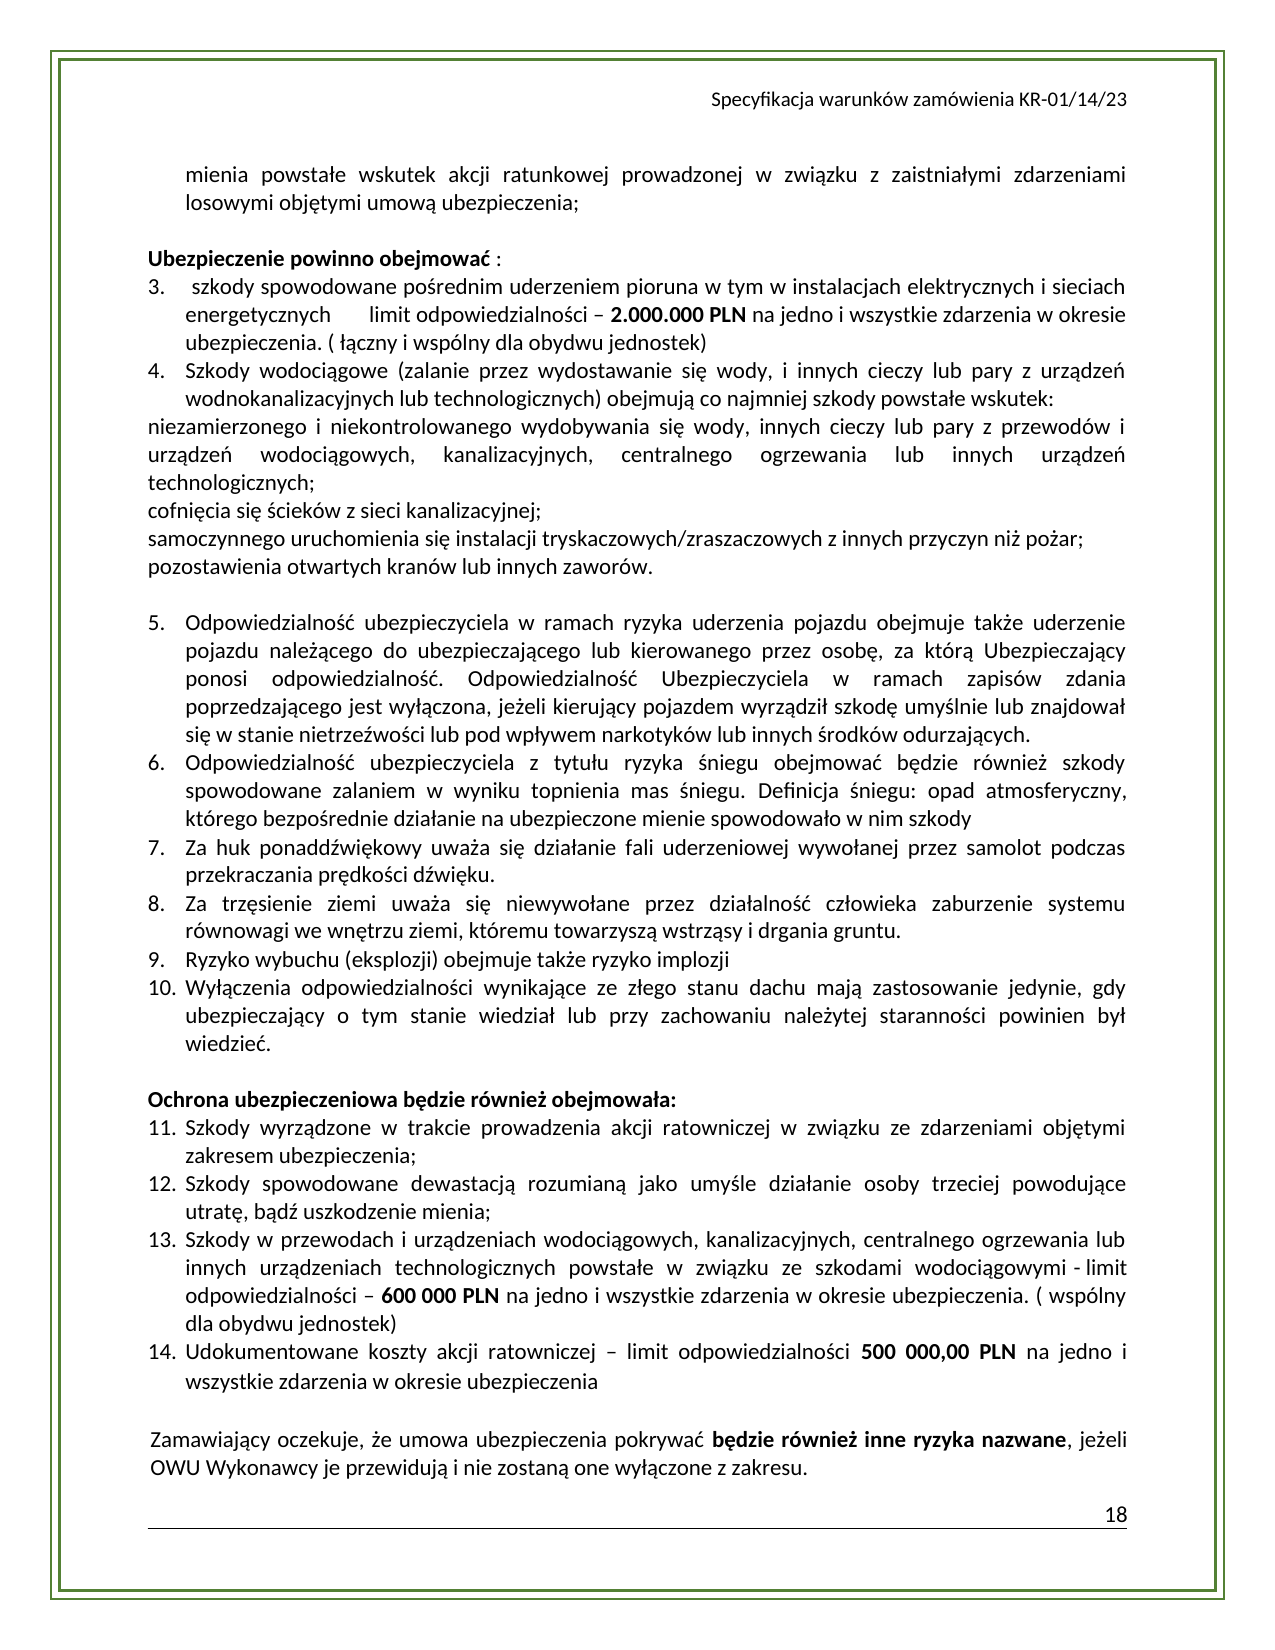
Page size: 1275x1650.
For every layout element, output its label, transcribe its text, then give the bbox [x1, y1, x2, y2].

list Udokumentowane koszty akcji ratowniczej – limit odpowiedzialności 500 000,00 PLN na jedno i wszystkie zdarzenia w okresie ubezpieczenia [148, 1337, 1127, 1395]
list Szkody w przewodach i urządzeniach wodociągowych, kanalizacyjnych, centralnego ogrzewania lub innych urządzeniach technologicznych powstałe w związku ze szkodami wodociągowymi - limit odpowiedzialności – 600 000 PLN na jedno i wszystkie zdarzenia w okresie ubezpieczenia. ( wspólny dla obydwu jednostek) [148, 1225, 1127, 1337]
text cofnięcia się ścieków z sieci kanalizacyjnej; [148, 496, 1127, 524]
list Ryzyko wybuchu (eksplozji) obejmuje także ryzyko implozji [148, 945, 1127, 973]
text Ochrona ubezpieczeniowa będzie również obejmowała: [148, 1085, 1127, 1113]
list Odpowiedzialność ubezpieczyciela w ramach ryzyka uderzenia pojazdu obejmuje także uderzenie pojazdu należącego do ubezpieczającego lub kierowanego przez osobę, za którą Ubezpieczający ponosi odpowiedzialność. Odpowiedzialność Ubezpieczyciela w ramach zapisów zdania poprzedzającego jest wyłączona, jeżeli kierujący pojazdem wyrządził szkodę umyślnie lub znajdował się w stanie nietrzeźwości lub pod wpływem narkotyków lub innych środków odurzających. [148, 608, 1127, 748]
list Wyłączenia odpowiedzialności wynikające ze złego stanu dachu mają zastosowanie jedynie, gdy ubezpieczający o tym stanie wiedział lub przy zachowaniu należytej staranności powinien był wiedzieć. [148, 973, 1127, 1057]
text Zamawiający oczekuje, że umowa ubezpieczenia pokrywać będzie również inne ryzyka nazwane, jeżeli OWU Wykonawcy je przewidują i nie zostaną one wyłączone z zakresu. [150, 1425, 1127, 1481]
text pozostawienia otwartych kranów lub innych zaworów. [148, 552, 1127, 580]
list Szkody wyrządzone w trakcie prowadzenia akcji ratowniczej w związku ze zdarzeniami objętymi zakresem ubezpieczenia; [148, 1113, 1127, 1169]
text samoczynnego uruchomienia się instalacji tryskaczowych/zraszaczowych z innych przyczyn niż pożar; [148, 524, 1127, 552]
list Szkody spowodowane dewastacją rozumianą jako umyśle działanie osoby trzeciej powodujące utratę, bądź uszkodzenie mienia; [148, 1169, 1127, 1225]
text Ubezpieczenie powinno obejmować : [148, 244, 1127, 272]
text niezamierzonego i niekontrolowanego wydobywania się wody, innych cieczy lub pary z przewodów i urządzeń wodociągowych, kanalizacyjnych, centralnego ogrzewania lub innych urządzeń technologicznych; [148, 412, 1127, 496]
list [148, 160, 1127, 216]
list Za trzęsienie ziemi uważa się niewywołane przez działalność człowieka zaburzenie systemu równowagi we wnętrzu ziemi, któremu towarzyszą wstrząsy i drgania gruntu. [148, 889, 1127, 945]
list szkody spowodowane pośrednim uderzeniem pioruna w tym w instalacjach elektrycznych i sieciach energetycznych limit odpowiedzialności – 2.000.000 PLN na jedno i wszystkie zdarzenia w okresie ubezpieczenia. ( łączny i wspólny dla obydwu jednostek) [148, 272, 1127, 356]
list Za huk ponaddźwiękowy uważa się działanie fali uderzeniowej wywołanej przez samolot podczas przekraczania prędkości dźwięku. [148, 833, 1127, 889]
list Szkody wodociągowe (zalanie przez wydostawanie się wody, i innych cieczy lub pary z urządzeń wodnokanalizacyjnych lub technologicznych) obejmują co najmniej szkody powstałe wskutek: [148, 356, 1127, 412]
list Odpowiedzialność ubezpieczyciela z tytułu ryzyka śniegu obejmować będzie również szkody spowodowane zalaniem w wyniku topnienia mas śniegu. Definicja śniegu: opad atmosferyczny, którego bezpośrednie działanie na ubezpieczone mienie spowodowało w nim szkody [148, 748, 1127, 833]
